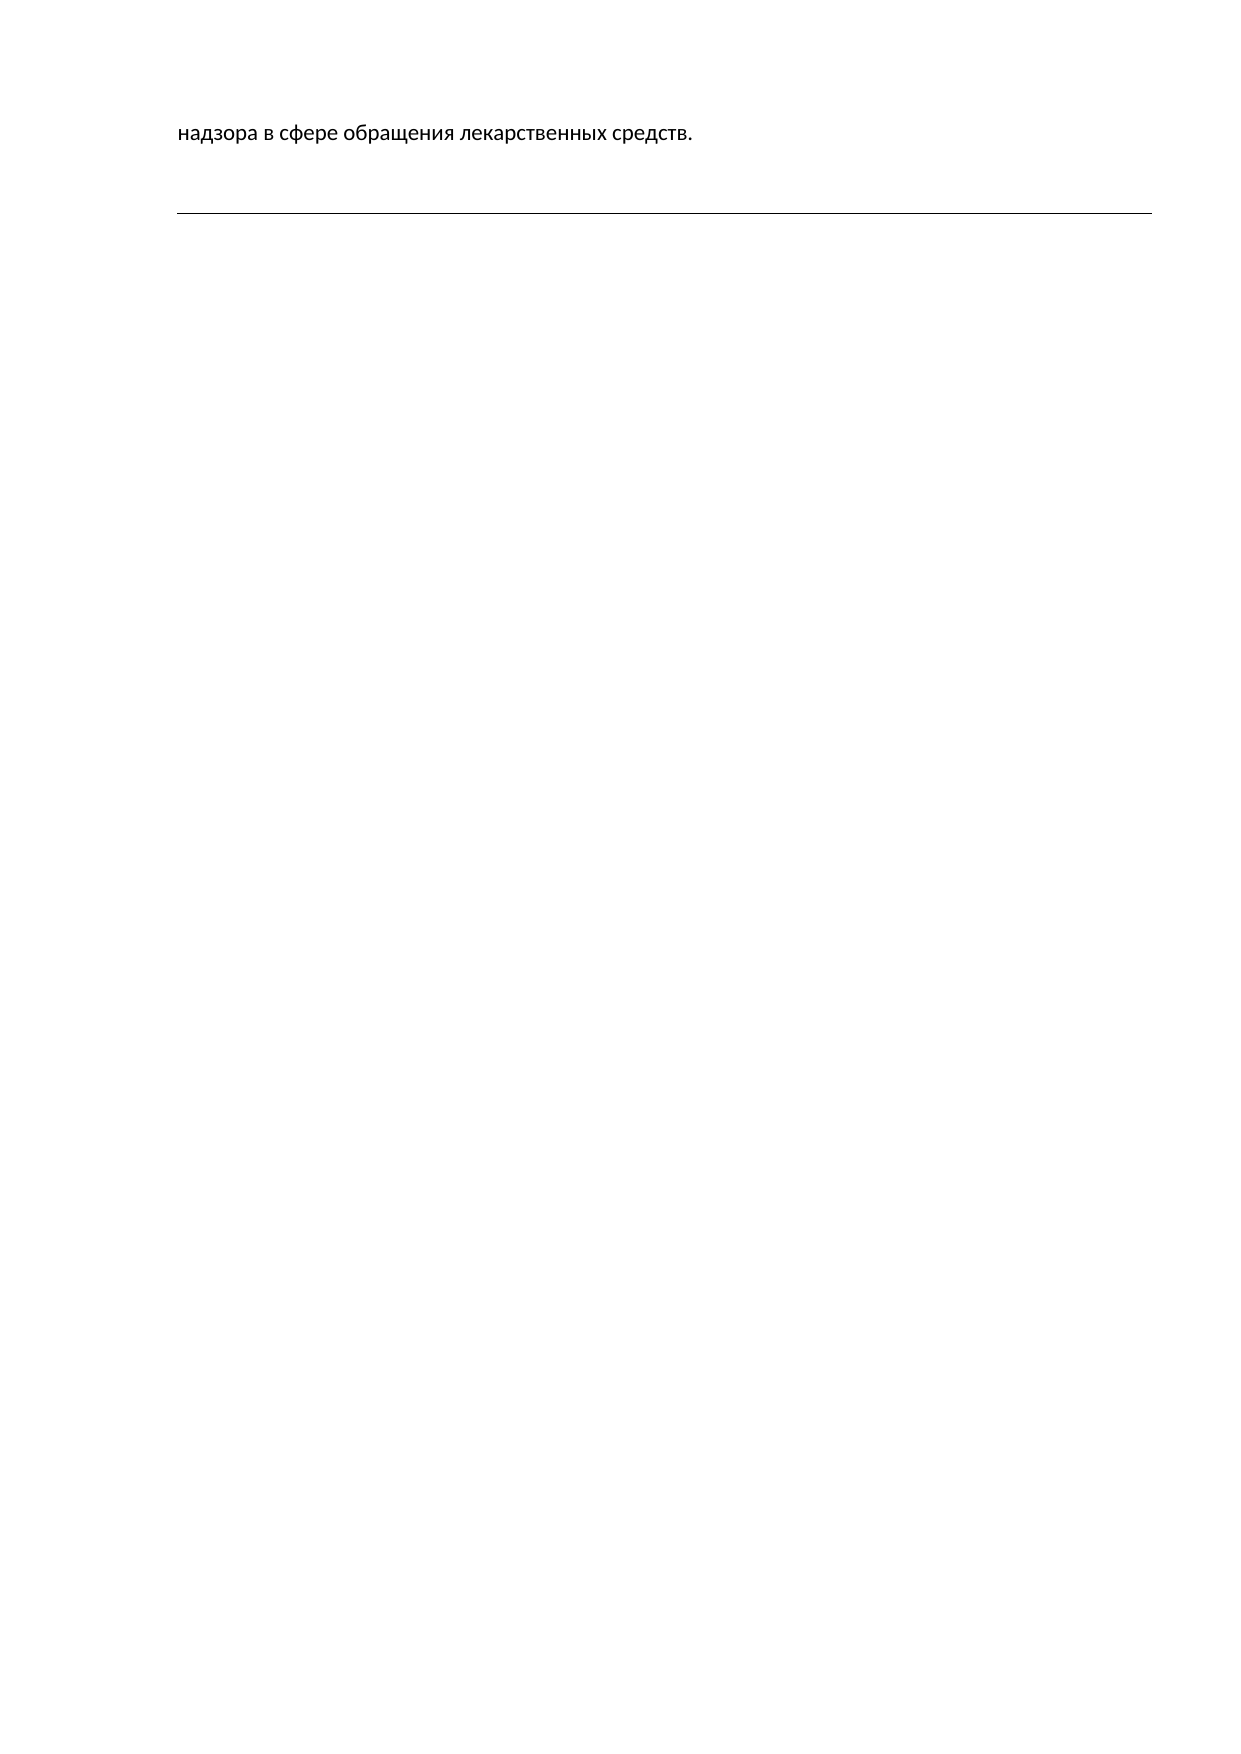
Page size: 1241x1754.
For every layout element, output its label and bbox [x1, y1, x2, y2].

text [177, 118, 1152, 146]
